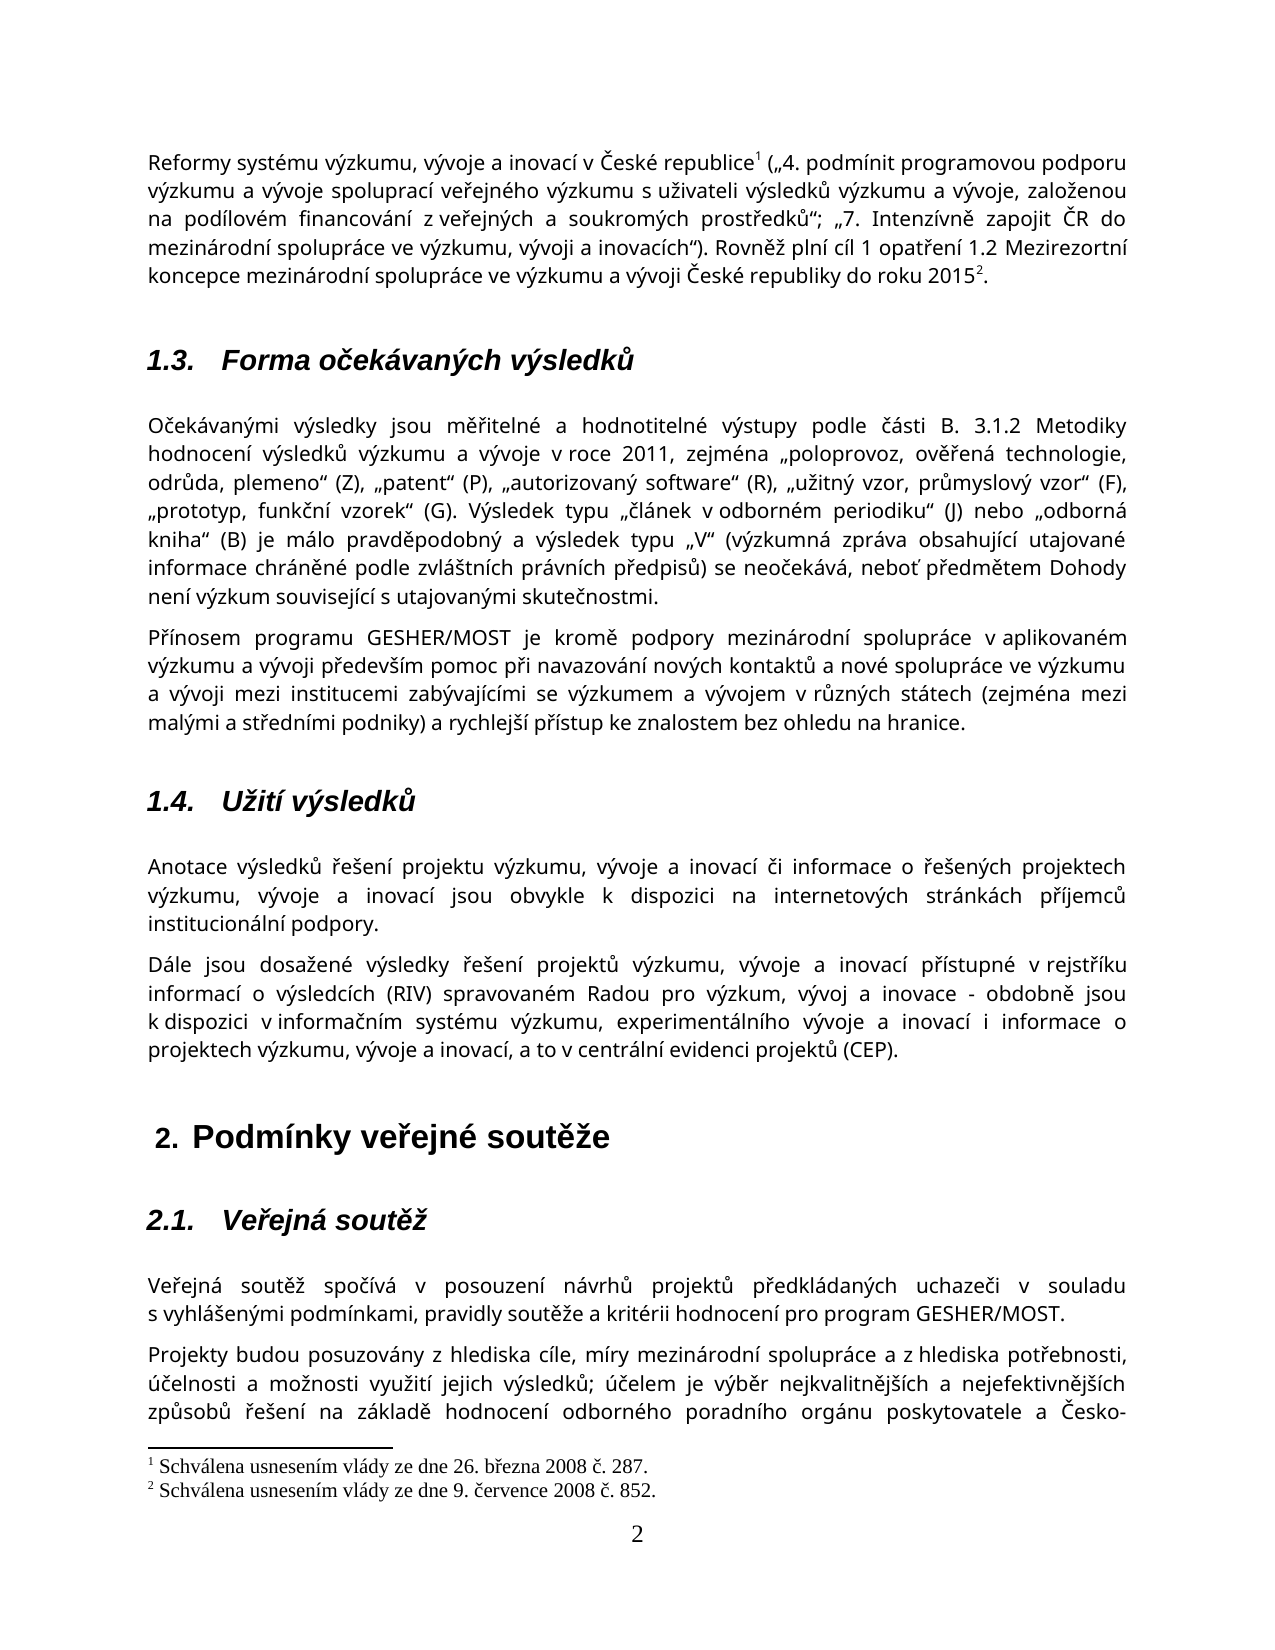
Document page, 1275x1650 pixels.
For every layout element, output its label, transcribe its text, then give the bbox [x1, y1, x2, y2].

subtitle Forma očekávaných výsledků [146, 343, 1127, 376]
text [148, 1340, 1127, 1426]
text Dále jsou dosažené výsledky řešení projektů výzkumu, vývoje a inovací přístupné v rejstříku informací o výsledcích (RIV) spravovaném Radou pro výzkum, vývoj a inovace - obdobně jsou k dispozici v informačním systému výzkumu, experimentálního vývoje a inovací i informace o projektech výzkumu, vývoje a inovací, a to v centrální evidenci projektů (CEP). [148, 950, 1127, 1064]
text Přínosem programu GESHER/MOST je kromě podpory mezinárodní spolupráce v aplikovaném výzkumu a vývoji především pomoc při navazování nových kontaktů a nové spolupráce ve výzkumu a vývoji mezi institucemi zabývajícími se výzkumem a vývojem v různých státech (zejména mezi malými a středními podniky) a rychlejší přístup ke znalostem bez ohledu na hranice. [148, 623, 1127, 736]
text Očekávanými výsledky jsou měřitelné a hodnotitelné výstupy podle části B. 3.1.2 Metodiky hodnocení výsledků výzkumu a vývoje v roce 2011, zejména „poloprovoz, ověřená technologie, odrůda, plemeno“ (Z), „patent“ (P), „autorizovaný software“ (R), „užitný vzor, průmyslový vzor“ (F), „prototyp, funkční vzorek“ (G). Výsledek typu „článek v odborném periodiku“ (J) nebo „odborná kniha“ (B) je málo pravděpodobný a výsledek typu „V“ (výzkumná zpráva obsahující utajované informace chráněné podle zvláštních právních předpisů) se neočekává, neboť předmětem Dohody není výzkum související s utajovanými skutečnostmi. [148, 411, 1127, 610]
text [148, 148, 1127, 290]
subtitle Užití výsledků [146, 784, 1127, 817]
subtitle Veřejná soutěž [146, 1202, 1127, 1236]
subtitle Podmínky veřejné soutěže [154, 1117, 1127, 1156]
text Anotace výsledků řešení projektu výzkumu, vývoje a inovací či informace o řešených projektech výzkumu, vývoje a inovací jsou obvykle k dispozici na internetových stránkách příjemců institucionální podpory. [148, 852, 1127, 938]
text Veřejná soutěž spočívá v posouzení návrhů projektů předkládaných uchazeči v souladu s vyhlášenými podmínkami, pravidly soutěže a kritérii hodnocení pro program GESHER/MOST. [148, 1271, 1127, 1328]
